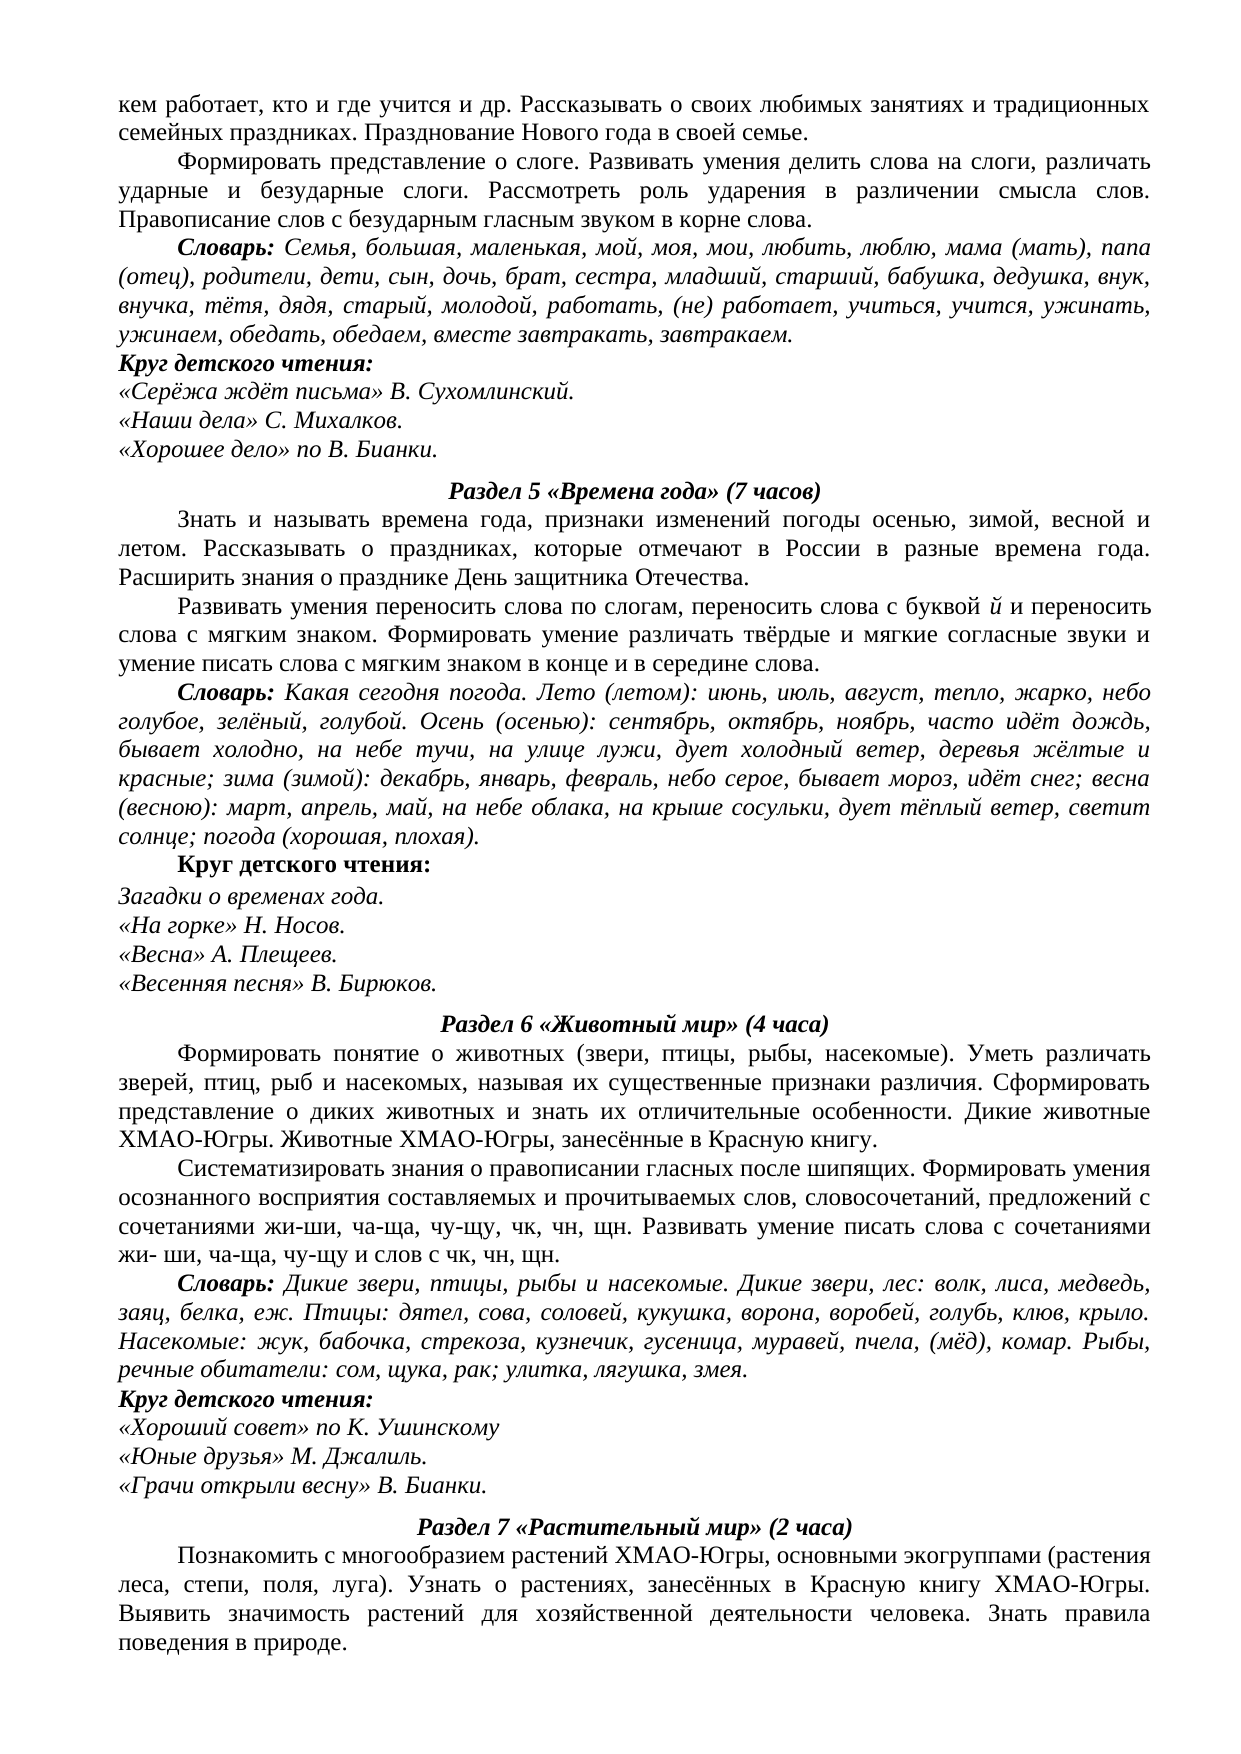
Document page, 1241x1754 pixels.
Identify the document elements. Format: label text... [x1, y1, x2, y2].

list Загадки о временах года. [88, 881, 1152, 910]
list «Наши дела» С. Михалков. [88, 405, 1152, 434]
text Знать и называть времена года, признаки изменений погоды осенью, зимой, весной и летом. Рассказывать о праздниках, которые отмечают в России в разные времена года. Расширить знания о празднике День защитника Отечества. [118, 504, 1152, 591]
subtitle Раздел 6 «Животный мир» (4 часа) [118, 1009, 1152, 1038]
list «Хороший совет» по К. Ушинскому [82, 1412, 1152, 1441]
text Словарь: Семья, большая, маленькая, мой, моя, мои, любить, люблю, мама (мать), папа (отец), родители, дети, сын, дочь, брат, сестра, младший, старший, бабушка, дедушка, внук, внучка, тётя, дядя, старый, молодой, работать, (не) работает, учиться, учится, ужинать, ужинаем, обедать, обедаем, вместе завтракать, завтракаем. [118, 232, 1152, 347]
text Формировать понятие о животных (звери, птицы, рыбы, насекомые). Уметь различать зверей, птиц, рыб и насекомых, называя их существенные признаки различия. Сформировать представление о диких животных и знать их отличительные особенности. Дикие животные ХМАО-Югры. Животные ХМАО-Югры, занесённые в Красную книгу. [118, 1038, 1152, 1153]
text Словарь: Дикие звери, птицы, рыбы и насекомые. Дикие звери, лес: волк, лиса, медведь, заяц, белка, еж. Птицы: дятел, сова, соловей, кукушка, ворона, воробей, голубь, клюв, крыло. Насекомые: жук, бабочка, стрекоза, кузнечик, гусеница, муравей, пчела, (мёд), комар. Рыбы, речные обитатели: сом, щука, рак; улитка, лягушка, змея. [118, 1268, 1152, 1383]
list «Юные друзья» М. Джалиль. [88, 1441, 1152, 1470]
text Круг детского чтения: [118, 849, 1152, 878]
text Познакомить с многообразием растений ХМАО-Югры, основными экогруппами (растения леса, степи, поля, луга). Узнать о растениях, занесённых в Красную книгу ХМАО-Югры. Выявить значимость растений для хозяйственной деятельности человека. Знать правила поведения в природе. [118, 1540, 1152, 1655]
text Систематизировать знания о правописании гласных после шипящих. Формировать умения осознанного восприятия составляемых и прочитываемых слов, словосочетаний, предложений с сочетаниями жи-ши, ча-ща, чу-щу, чк, чн, щн. Развивать умение писать слова с сочетаниями жи- ши, ча-ща, чу-щу и слов с чк, чн, щн. [118, 1153, 1152, 1268]
subtitle Круг детского чтения: [118, 1384, 1152, 1412]
list «Весна» А. Плещеев. [88, 939, 1152, 968]
text Развивать умения переносить слова по слогам, переносить слова с буквой й и переносить слова с мягким знаком. Формировать умение различать твёрдые и мягкие согласные звуки и умение писать слова с мягким знаком в конце и в середине слова. [118, 591, 1152, 677]
list «На горке» Н. Носов. [88, 910, 1152, 939]
text Формировать представление о слоге. Развивать умения делить слова на слоги, различать ударные и безударные слоги. Рассмотреть роль ударения в различении смысла слов. Правописание слов с безударным гласным звуком в корне слова. [118, 146, 1152, 232]
text Словарь: Какая сегодня погода. Лето (летом): июнь, июль, август, тепло, жарко, небо голубое, зелёный, голубой. Осень (осенью): сентябрь, октябрь, ноябрь, часто идёт дождь, бывает холодно, на небе тучи, на улице лужи, дует холодный ветер, деревья жёлтые и красные; зима (зимой): декабрь, январь, февраль, небо серое, бывает мороз, идёт снег; весна (весною): март, апрель, май, на небе облака, на крыше сосульки, дует тёплый ветер, светит солнце; погода (хорошая, плохая). [118, 677, 1152, 849]
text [118, 89, 1152, 146]
subtitle Раздел 7 «Растительный мир» (2 часа) [118, 1512, 1152, 1540]
list «Грачи открыли весну» В. Бианки. [88, 1470, 1152, 1499]
list «Хорошее дело» по В. Бианки. [88, 434, 1152, 463]
list «Весенняя песня» В. Бирюков. [88, 968, 1152, 997]
list «Серёжа ждёт письма» В. Сухомлинский. [82, 376, 1152, 405]
subtitle Раздел 5 «Времена года» (7 часов) [118, 476, 1152, 504]
subtitle Круг детского чтения: [118, 348, 1152, 376]
